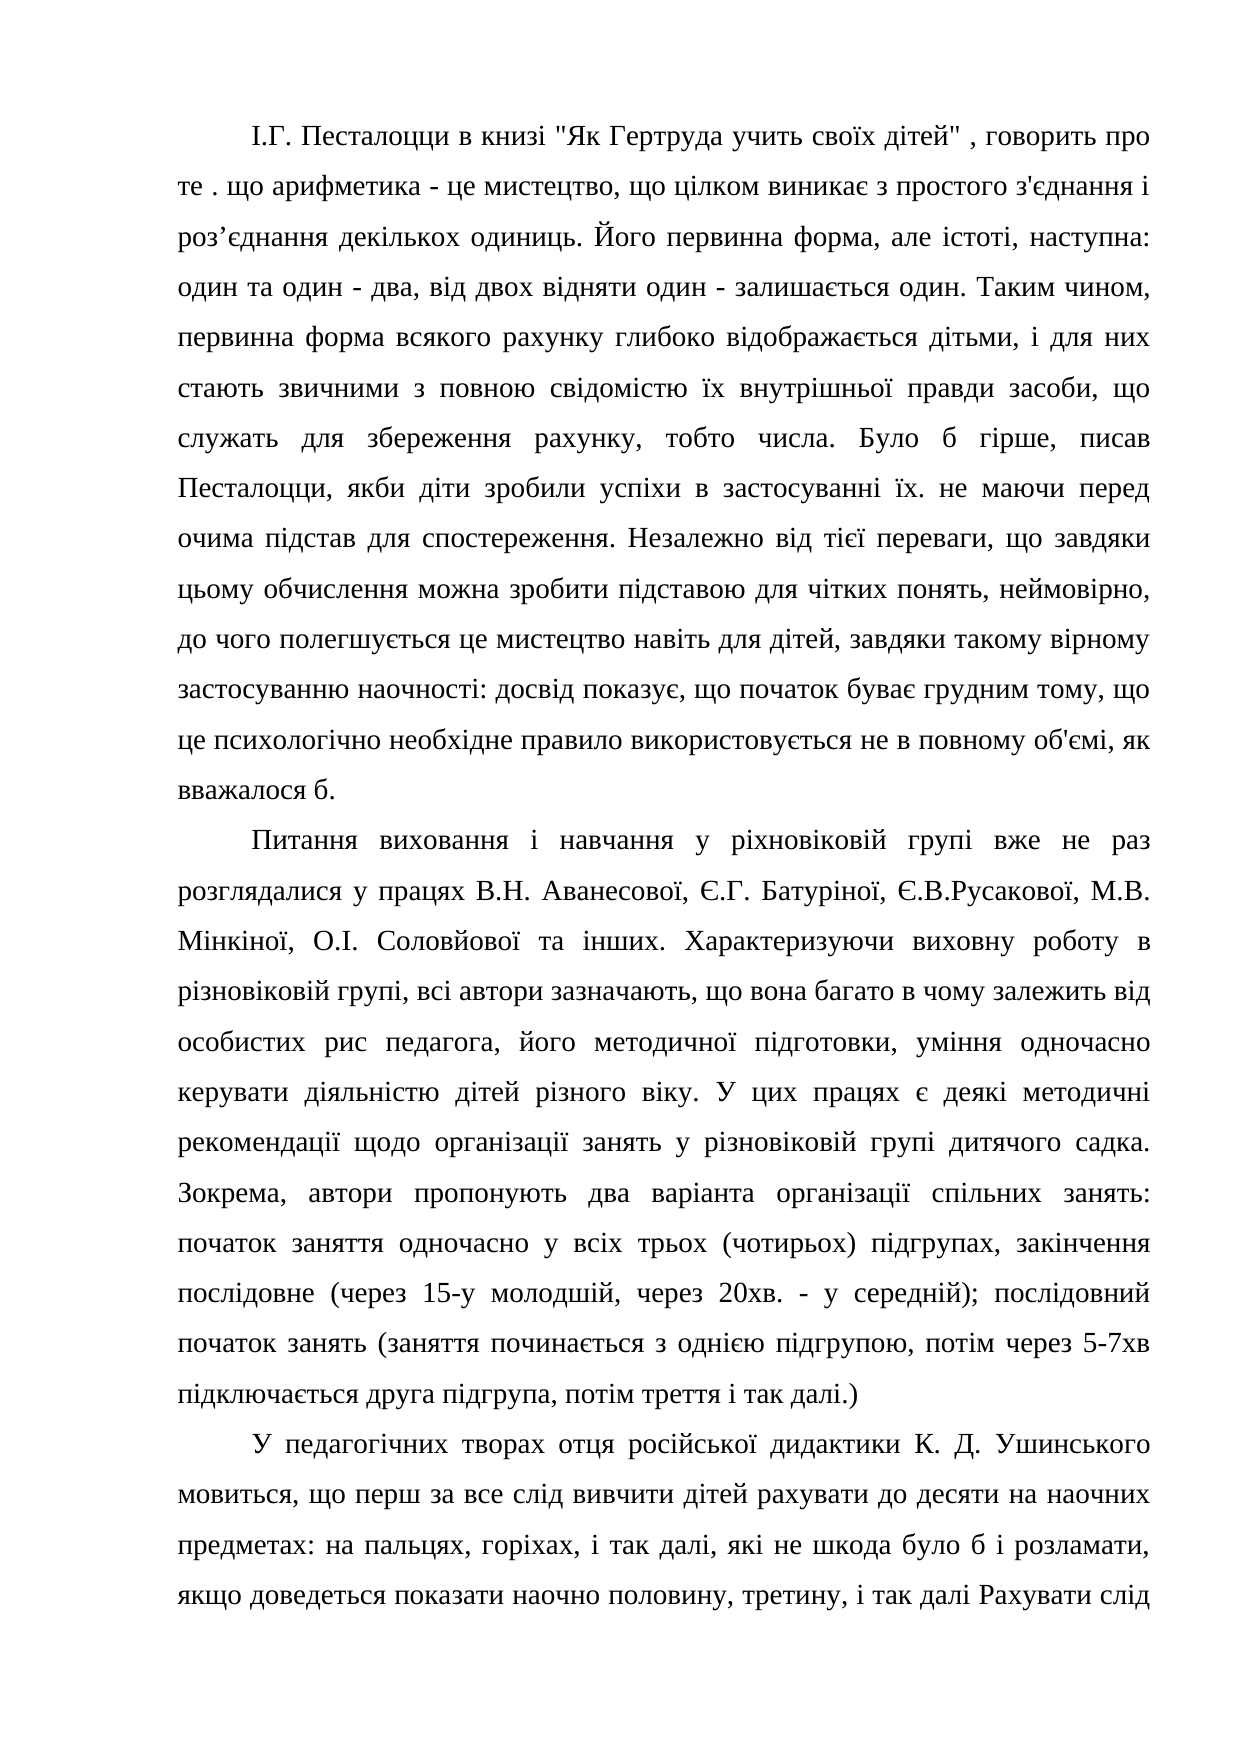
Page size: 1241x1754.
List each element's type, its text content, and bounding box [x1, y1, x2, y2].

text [177, 1426, 1152, 1611]
text Питання виховання і навчання у ріхновіковій групі вже не раз розглядалися у працях В.Н. Аванесової, Є.Г. Батуріної, Є.В.Русакової, М.В. Мінкіної, О.І. Соловйової та інших. Характеризуючи виховну роботу в різновіковій групі, всі автори зазначають, що вона багато в чому залежить від особистих рис педагога, його методичної підготовки, уміння одночасно керувати діяльністю дітей різного віку. У цих працях є деякі методичні рекомендації щодо організації занять у різновіковій групі дитячого садка. Зокрема, автори пропонують два варіанта організації спільних занять: початок заняття одночасно у всіх трьох (чотирьох) підгрупах, закінчення послідовне (через 15-у молодшій, через 20хв. - у середній); послідовний початок занять (заняття починається з однією підгрупою, потім через 5-7хв підключається друга підгрупа, потім треття і так далі.) [177, 822, 1152, 1409]
text І.Г. Песталоцци в книзі "Як Гертруда учить своїх дітей" , говорить про те . що арифметика - це мистецтво, що цілком виникає з простого з'єднання і роз’єднання декількох одиниць. Його первинна форма, але істоті, наступна: один та один - два, від двох відняти один - залишається один. Таким чином, первинна форма всякого рахунку глибоко відображається дітьми, і для них стають звичними з повною свідомістю їх внутрішньої правди засоби, що служать для збереження рахунку, тобто числа. Було б гірше, писав Песталоцци, якби діти зробили успіхи в застосуванні їх. не маючи перед очима підстав для спостереження. Незалежно від тієї переваги, що завдяки цьому обчислення можна зробити підставою для чітких понять, неймовірно, до чого полегшується це мистецтво навіть для дітей, завдяки такому вірному застосуванню наочності: досвід показує, що початок буває грудним тому, що це психологічно необхідне правило використовується не в повному об'ємі, як вважалося б. [177, 118, 1152, 806]
